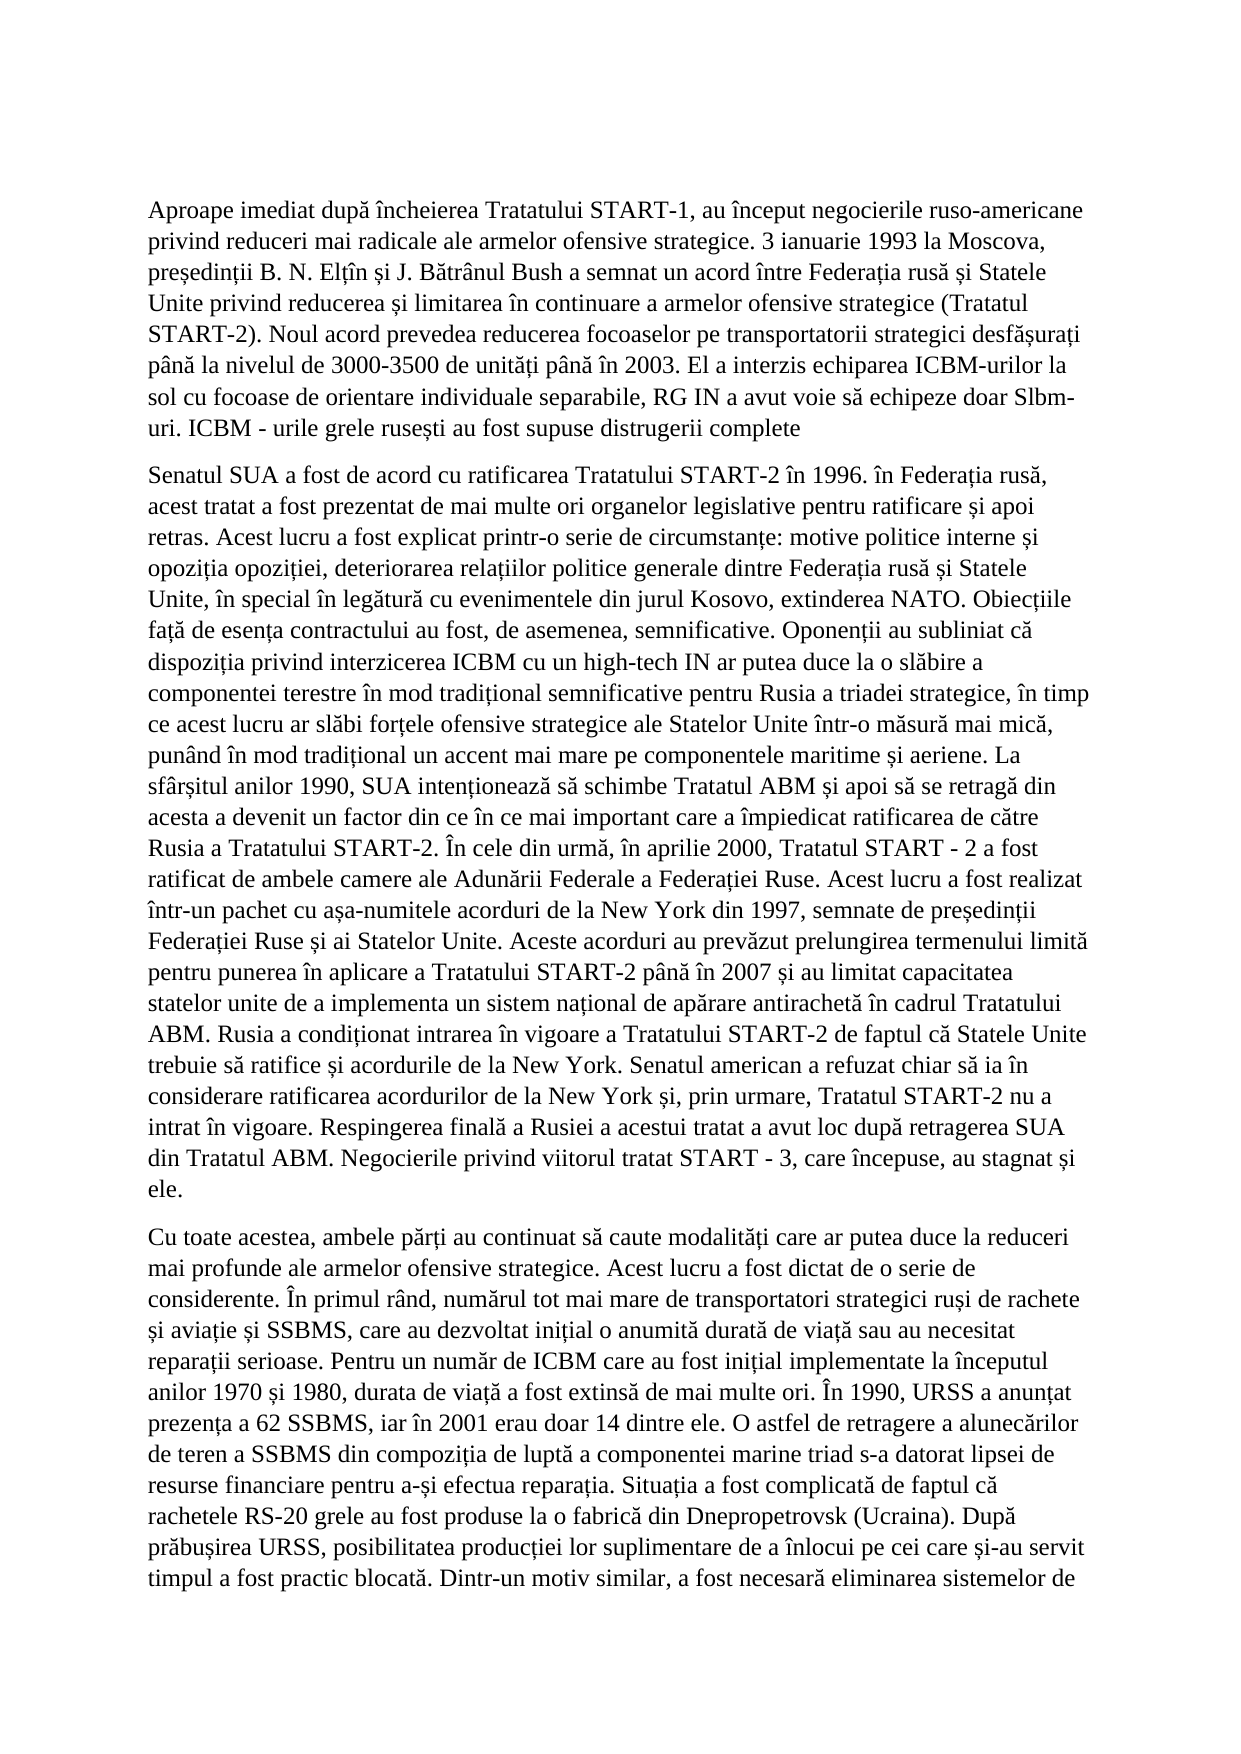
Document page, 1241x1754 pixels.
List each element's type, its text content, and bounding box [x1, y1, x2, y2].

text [148, 1222, 1093, 1592]
text Senatul SUA a fost de acord cu ratificarea Tratatului START-2 în 1996. în Federația rusă, acest tratat a fost prezentat de mai multe ori organelor legislative pentru ratificare și apoi retras. Acest lucru a fost explicat printr-o serie de circumstanțe: motive politice interne și opoziția opoziției, deteriorarea relațiilor politice generale dintre Federația rusă și Statele Unite, în special în legătură cu evenimentele din jurul Kosovo, extinderea NATO. Obiecțiile față de esența contractului au fost, de asemenea, semnificative. Oponenții au subliniat că dispoziția privind interzicerea ICBM cu un high-tech IN ar putea duce la o slăbire a componentei terestre în mod tradițional semnificative pentru Rusia a triadei strategice, în timp ce acest lucru ar slăbi forțele ofensive strategice ale Statelor Unite într-o măsură mai mică, punând în mod tradițional un accent mai mare pe componentele maritime și aeriene. La sfârșitul anilor 1990, SUA intenționează să schimbe Tratatul ABM și apoi să se retragă din acesta a devenit un factor din ce în ce mai important care a împiedicat ratificarea de către Rusia a Tratatului START-2. În cele din urmă, în aprilie 2000, Tratatul START - 2 a fost ratificat de ambele camere ale Adunării Federale a Federației Ruse. Acest lucru a fost realizat într-un pachet cu așa-numitele acorduri de la New York din 1997, semnate de președinții Federației Ruse și ai Statelor Unite. Aceste acorduri au prevăzut prelungirea termenului limită pentru punerea în aplicare a Tratatului START-2 până în 2007 și au limitat capacitatea statelor unite de a implementa un sistem național de apărare antirachetă în cadrul Tratatului ABM. Rusia a condiționat intrarea în vigoare a Tratatului START-2 de faptul că Statele Unite trebuie să ratifice și acordurile de la New York. Senatul american a refuzat chiar să ia în considerare ratificarea acordurilor de la New York și, prin urmare, Tratatul START-2 nu a intrat în vigoare. Respingerea finală a Rusiei a acestui tratat a avut loc după retragerea SUA din Tratatul ABM. Negocierile privind viitorul tratat START - 3, care începuse, au stagnat și ele. [148, 460, 1093, 1203]
text Aproape imediat după încheierea Tratatului START-1, au început negocierile ruso-americane privind reduceri mai radicale ale armelor ofensive strategice. 3 ianuarie 1993 la Moscova, președinții B. N. Elțîn și J. Bătrânul Bush a semnat un acord între Federația rusă și Statele Unite privind reducerea și limitarea în continuare a armelor ofensive strategice (Tratatul START-2). Noul acord prevedea reducerea focoaselor pe transportatorii strategici desfășurați până la nivelul de 3000-3500 de unități până în 2003. El a interzis echiparea ICBM-urilor la sol cu focoase de orientare individuale separabile, RG IN a avut voie să echipeze doar Slbm-uri. ICBM - urile grele rusești au fost supuse distrugerii complete [148, 195, 1093, 441]
